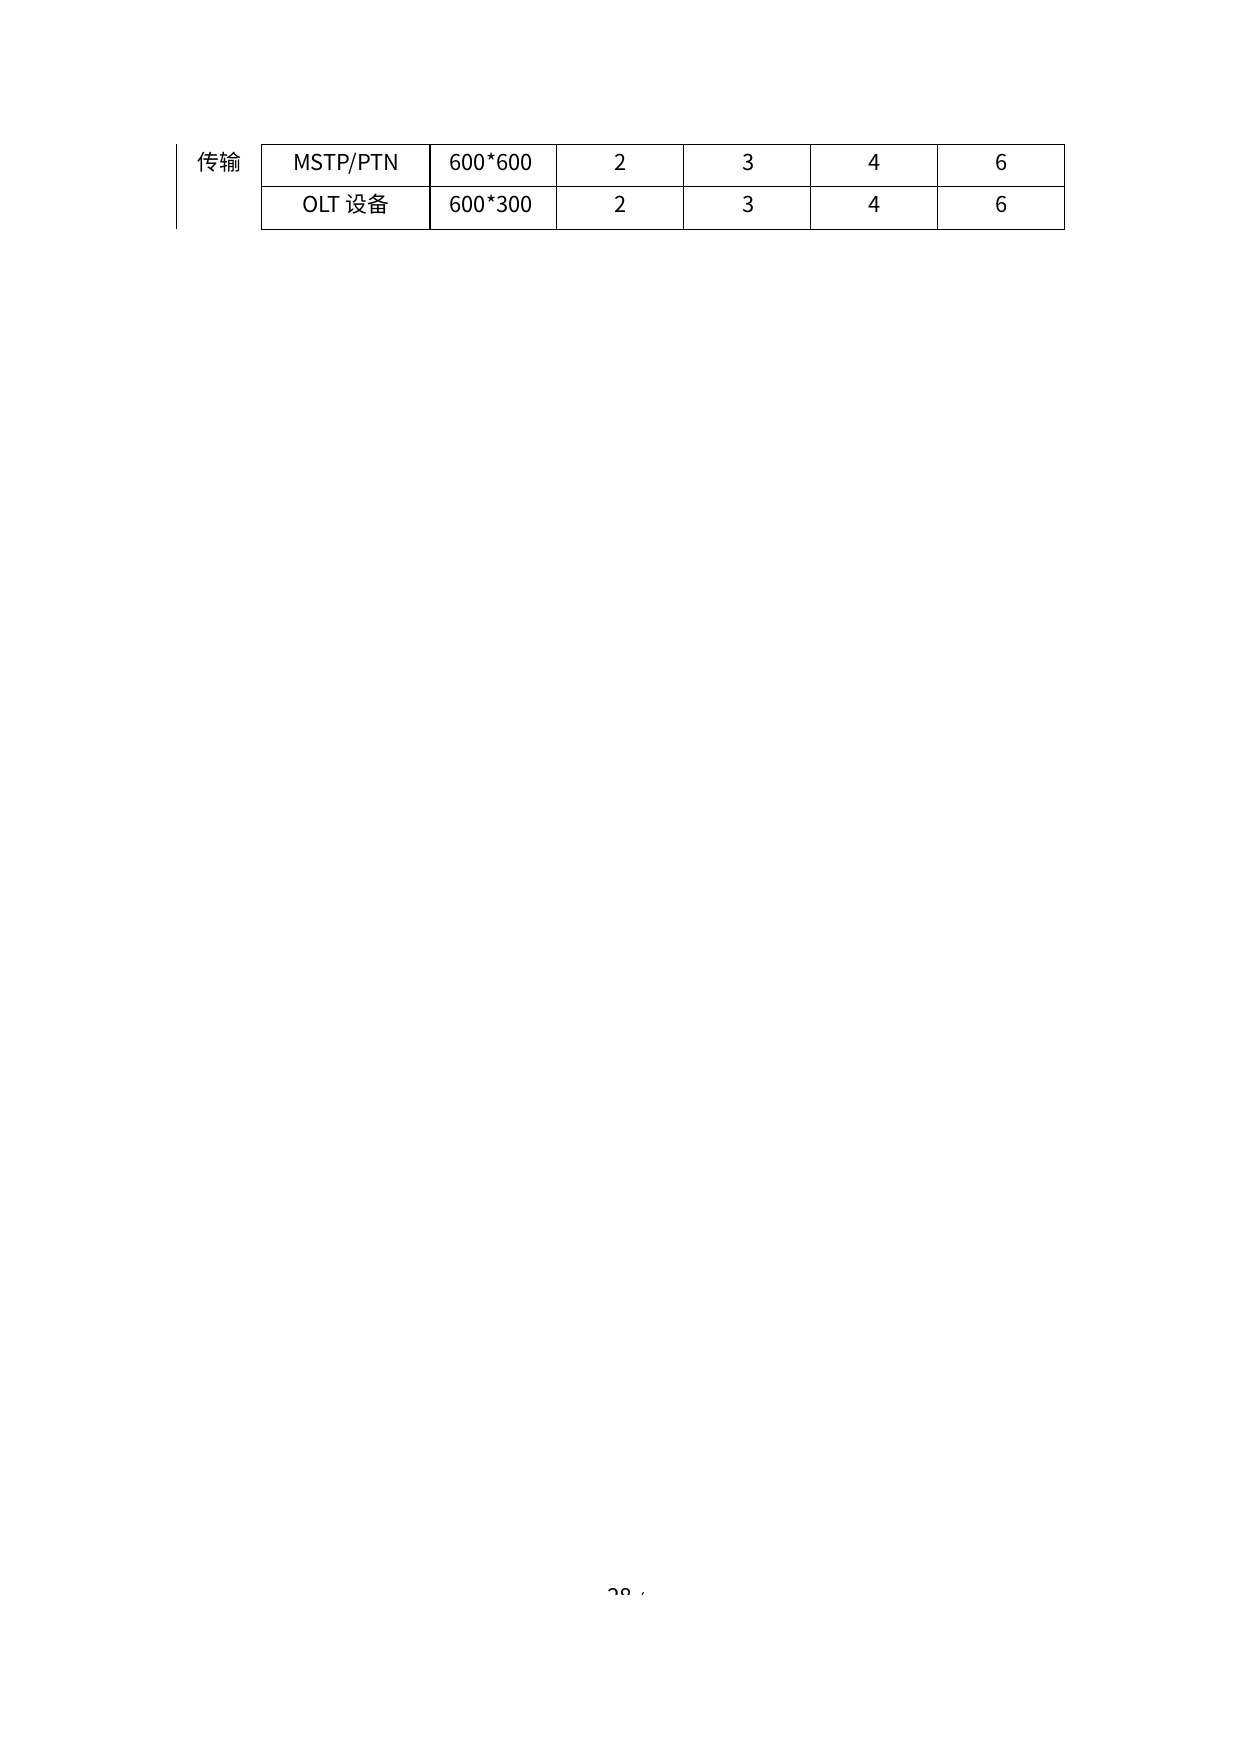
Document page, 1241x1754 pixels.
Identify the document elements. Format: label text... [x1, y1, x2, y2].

table_cell 600*300 [431, 187, 556, 229]
table_cell 6 [938, 145, 1064, 186]
table_cell MSTP/PTN [262, 145, 429, 186]
table_cell 4 [811, 145, 937, 186]
table_cell 4 [811, 187, 937, 229]
table_cell 3 [684, 187, 810, 229]
table_cell OLT 设备 [262, 187, 429, 229]
table_cell 3 [684, 145, 810, 186]
table_cell 600*600 [431, 145, 556, 186]
table_cell 2 [557, 187, 683, 229]
table_cell 6 [938, 187, 1064, 229]
table_cell 2 [557, 145, 683, 186]
